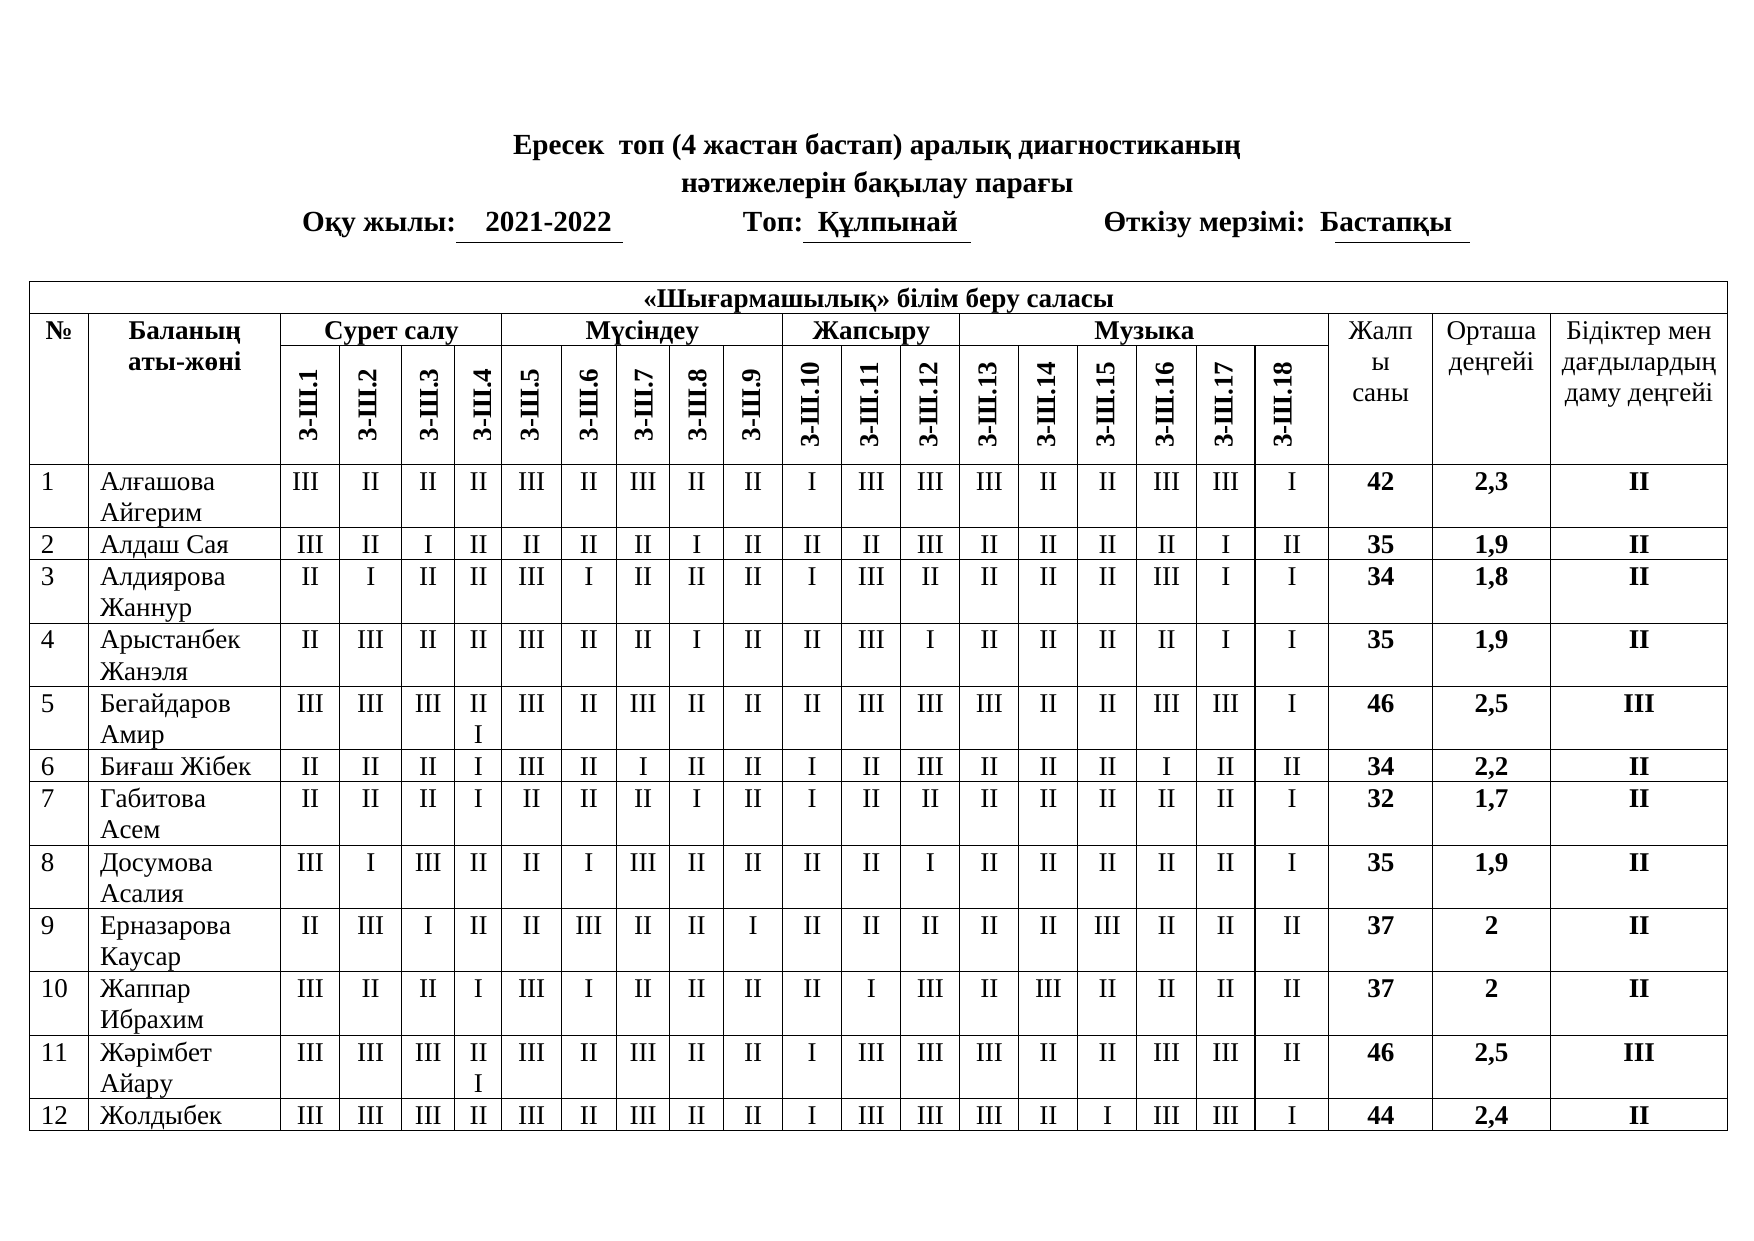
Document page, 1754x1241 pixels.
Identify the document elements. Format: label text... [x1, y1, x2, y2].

table_cell ІІІ [281, 465, 339, 527]
table_cell ІІ [1019, 909, 1077, 971]
table_cell І [455, 972, 501, 1034]
table_cell ІІ [1551, 782, 1727, 844]
table_cell 7 [30, 782, 88, 844]
table_cell ІІІ [340, 1036, 401, 1098]
table_cell ІІ [1137, 909, 1196, 971]
table_cell 3 [30, 560, 88, 622]
table_cell ІІІ [617, 846, 669, 908]
table_cell Арыстанбек Жанэля [89, 624, 280, 686]
table_cell 2 [1433, 972, 1550, 1034]
table_cell 3-Ш.4 [455, 346, 501, 463]
table_cell ІІ [617, 972, 669, 1034]
table_cell ІІ [783, 528, 841, 559]
table_cell ІІІ [901, 687, 959, 749]
table_cell ІІ [783, 846, 841, 908]
text нәтижелерін бақылау парағы [118, 165, 1636, 199]
table_cell І [340, 560, 401, 622]
table_cell 1,7 [1433, 782, 1550, 844]
table_cell ІІІ [617, 1036, 669, 1098]
table_cell ІІ [670, 972, 723, 1034]
table_cell ІІІ [1197, 687, 1254, 749]
table_cell ІІІ [960, 687, 1018, 749]
table_cell ІІІ [617, 687, 669, 749]
table_cell Алдиярова Жаннур [89, 560, 280, 622]
table_cell 3-Ш.14 [1019, 346, 1077, 463]
table_cell ІІ [1019, 560, 1077, 622]
table_cell ІІ [1078, 465, 1136, 527]
table_cell 35 [1329, 846, 1432, 908]
table_cell ІІІ [402, 1099, 454, 1130]
table_cell 32 [1329, 782, 1432, 844]
table_cell ІІ [502, 528, 561, 559]
table_cell І [783, 560, 841, 622]
table_cell ІІ [1078, 560, 1136, 622]
table_cell ІІ [724, 1036, 782, 1098]
table_cell 3-Ш.13 [960, 346, 1018, 463]
table_cell ІІ [340, 465, 401, 527]
table_cell 37 [1329, 972, 1432, 1034]
table_cell ІІІ [1551, 1036, 1727, 1098]
table_cell ІІІ [281, 972, 339, 1034]
table_cell 1,9 [1433, 624, 1550, 686]
table_cell ІІІ [340, 1099, 401, 1130]
table_cell І [1256, 465, 1328, 527]
table_cell ІІІ [402, 846, 454, 908]
table_cell 11 [30, 1036, 88, 1098]
table_cell 34 [1329, 560, 1432, 622]
table_cell ІІІ [1137, 1036, 1196, 1098]
table_cell ІІ [455, 624, 501, 686]
table_cell ІІ [617, 560, 669, 622]
table_cell ІІ [670, 750, 723, 781]
table_cell ІІ [960, 624, 1018, 686]
table_cell ІІ [562, 782, 616, 844]
table_cell 3-Ш.11 [842, 346, 900, 463]
table_cell ІІ [402, 624, 454, 686]
table_cell ІІІ [340, 909, 401, 971]
table_cell І [340, 846, 401, 908]
table_cell І [783, 1099, 841, 1130]
table_cell 3-Ш.12 [901, 346, 959, 463]
table_cell ІІ [455, 909, 501, 971]
table_cell ІІ [1078, 687, 1136, 749]
table_cell І [1256, 846, 1328, 908]
table_cell ІІІ [281, 846, 339, 908]
table_cell ІІІ [617, 465, 669, 527]
table_cell ІІ [670, 1036, 723, 1098]
table_cell ІІ [1551, 750, 1727, 781]
table_cell ІІ [281, 909, 339, 971]
table_cell Алғашова Айгерим [89, 465, 280, 527]
text Оқу жылы: 2021-2022 Топ: Құлпынай Өткізу мерзімі: Бастапқы [118, 204, 1636, 237]
table_cell Ерназарова Каусар [89, 909, 280, 971]
table_cell І [783, 782, 841, 844]
table_cell 12 [30, 1099, 88, 1130]
table_cell ІІ [1078, 528, 1136, 559]
table_cell ІІІ [842, 624, 900, 686]
table_cell ІІІ [502, 1099, 561, 1130]
table_cell І [562, 560, 616, 622]
table_cell ІІ [281, 560, 339, 622]
table_cell 37 [1329, 909, 1432, 971]
table_cell ІІ [1137, 624, 1196, 686]
table_cell ІІ [670, 560, 723, 622]
table_cell 1 [30, 465, 88, 527]
table_cell І [783, 465, 841, 527]
table_cell ІІІ [1019, 972, 1077, 1034]
table_cell ІІ [1197, 782, 1254, 844]
table_cell 3-Ш.1 [281, 346, 339, 463]
table_header «Шығармашылық» білім беру саласы [30, 282, 1727, 313]
table_cell 3-Ш.17 [1197, 346, 1254, 463]
table_cell ІІ [783, 972, 841, 1034]
table_cell І [617, 750, 669, 781]
table_cell Жолдыбек lнкар [89, 1099, 280, 1130]
table_cell 3-Ш.16 [1137, 346, 1196, 463]
table_cell ІІ [670, 465, 723, 527]
table_cell Бідіктер мен дағдылардың даму деңгейі [1551, 314, 1727, 463]
table_cell ІІ [1019, 624, 1077, 686]
table_cell ІІ [1078, 846, 1136, 908]
table_cell І [1197, 528, 1254, 559]
table_cell 10 [30, 972, 88, 1034]
table_cell ІІ [724, 465, 782, 527]
table_cell ІІ [1551, 909, 1727, 971]
table_cell ІІ [562, 1036, 616, 1098]
table_cell ІІ [724, 1099, 782, 1130]
table_cell ІІІ [617, 1099, 669, 1130]
table_cell І [901, 846, 959, 908]
table_cell 9 [30, 909, 88, 971]
table_cell ІІ [1019, 846, 1077, 908]
table_cell ІІ [562, 465, 616, 527]
table_cell ІІ [842, 782, 900, 844]
table_cell ІІІ [502, 1036, 561, 1098]
table_cell ІІ [1078, 624, 1136, 686]
table_cell Жалпы саны [1329, 314, 1432, 463]
table_cell 3-Ш.3 [402, 346, 454, 463]
table_cell ІІІ [960, 1099, 1018, 1130]
table_cell ІІ [724, 972, 782, 1034]
table_cell ІІ [1256, 972, 1328, 1034]
table_cell Музыка [960, 314, 1328, 345]
table_cell ІІІ [1197, 1036, 1254, 1098]
table_cell І [455, 782, 501, 844]
table_cell ІІ [402, 972, 454, 1034]
table_cell І [562, 846, 616, 908]
table_cell І [724, 909, 782, 971]
table_cell ІІ [670, 1099, 723, 1130]
table_cell ІІІ [502, 972, 561, 1034]
table_cell ІІІ [281, 1099, 339, 1130]
table_cell ІІ [960, 560, 1018, 622]
table_cell ІІ [1019, 1099, 1077, 1130]
table_cell ІІ [1019, 782, 1077, 844]
table_cell ІІ [783, 687, 841, 749]
table_cell ІІ [901, 560, 959, 622]
table_cell Алдаш Сая [89, 528, 280, 559]
table_cell ІІ [1256, 528, 1328, 559]
table_cell ІІ [842, 750, 900, 781]
table_cell ІІ [1551, 846, 1727, 908]
table_cell 2,2 [1433, 750, 1550, 781]
text Ересек топ (4 жастан бастап) аралық диагностиканың [118, 127, 1636, 160]
table_cell 2,3 [1433, 465, 1550, 527]
table_cell ІІІ [340, 624, 401, 686]
table_cell ІІІ [901, 750, 959, 781]
table_cell ІІ [724, 560, 782, 622]
table_cell ІІ [455, 846, 501, 908]
table_cell ІІ [1137, 528, 1196, 559]
table_cell І [1078, 1099, 1136, 1130]
table_cell ІІІ [502, 750, 561, 781]
table_cell 2,5 [1433, 1036, 1550, 1098]
table_cell ІІІ [340, 687, 401, 749]
table_cell 35 [1329, 528, 1432, 559]
table_cell ІІ [617, 782, 669, 844]
table_cell ІІ [281, 750, 339, 781]
table_cell ІІ [842, 909, 900, 971]
table_cell ІІ [402, 782, 454, 844]
table_cell ІІ [562, 624, 616, 686]
table_cell І [402, 528, 454, 559]
table_cell 1,9 [1433, 528, 1550, 559]
table_cell І [670, 624, 723, 686]
table_cell ІІ [724, 750, 782, 781]
table_cell ІІ [502, 782, 561, 844]
table_cell ІІ [340, 750, 401, 781]
table_cell ІІ [281, 624, 339, 686]
table_cell ІІІ [562, 909, 616, 971]
table_cell 2,5 [1433, 687, 1550, 749]
table_cell 6 [30, 750, 88, 781]
table_cell ІІ [502, 909, 561, 971]
table_cell Биғаш Жібек [89, 750, 280, 781]
table_cell ІІІ [842, 1099, 900, 1130]
table_cell 1,8 [1433, 560, 1550, 622]
table_cell ІІ [1078, 782, 1136, 844]
table_cell ІІ [1019, 687, 1077, 749]
table_cell ІІ [1078, 750, 1136, 781]
table_cell ІІІ [1137, 560, 1196, 622]
table_cell ІІІ [1551, 687, 1727, 749]
table_cell ІІ [724, 687, 782, 749]
table_cell І [1256, 560, 1328, 622]
table_cell ІІ [1078, 1036, 1136, 1098]
table_cell ІІІ [842, 560, 900, 622]
table_cell № [30, 314, 88, 463]
table_cell ІІІ [281, 1036, 339, 1098]
table_cell ІІІ [960, 1036, 1018, 1098]
table_cell ІІ [960, 972, 1018, 1034]
table_cell 3-Ш.6 [562, 346, 616, 463]
table_cell 42 [1329, 465, 1432, 527]
table_cell 3-Ш.5 [502, 346, 561, 463]
table_cell ІІІ [1137, 1099, 1196, 1130]
table_cell ІІ [281, 782, 339, 844]
table_cell ІІІ [455, 687, 501, 749]
table_cell ІІ [670, 846, 723, 908]
table_cell ІІ [901, 909, 959, 971]
table_cell 3-Ш.18 [1256, 346, 1328, 463]
table_cell ІІІ [1137, 687, 1196, 749]
table_cell ІІІ [455, 1036, 501, 1098]
table_cell ІІ [960, 750, 1018, 781]
table_cell ІІІ [455, 1099, 501, 1130]
table_cell 3-Ш.15 [1078, 346, 1136, 463]
table_cell ІІ [617, 528, 669, 559]
table_cell ІІ [724, 782, 782, 844]
table_cell ІІ [960, 528, 1018, 559]
table_cell І [562, 972, 616, 1034]
table_cell ІІ [842, 846, 900, 908]
table_cell ІІ [340, 782, 401, 844]
table_cell Досумова Асалия [89, 846, 280, 908]
table_cell 5 [30, 687, 88, 749]
table_cell ІІ [1197, 846, 1254, 908]
table_cell ІІ [340, 528, 401, 559]
table_cell ІІ [783, 624, 841, 686]
table_cell ІІ [1137, 846, 1196, 908]
table_cell Жапсыру [783, 314, 959, 345]
table_cell ІІ [562, 1099, 616, 1130]
table_cell ІІ [1551, 1099, 1727, 1130]
table_cell ІІІ [502, 465, 561, 527]
table_cell Габитова Асем [89, 782, 280, 844]
table_cell Жаппар Ибрахим [89, 972, 280, 1034]
table_cell ІІ [562, 528, 616, 559]
table_cell ІІ [562, 750, 616, 781]
table_cell ІІ [502, 846, 561, 908]
table_cell І [1197, 624, 1254, 686]
table_cell ІІІ [901, 465, 959, 527]
table_cell І [901, 624, 959, 686]
table_cell ІІ [1078, 972, 1136, 1034]
table_cell 3-Ш.10 [783, 346, 841, 463]
table_cell ІІ [1551, 465, 1727, 527]
table_cell ІІ [783, 909, 841, 971]
table_cell 4 [30, 624, 88, 686]
table_cell ІІІ [502, 560, 561, 622]
table_cell 46 [1329, 1036, 1432, 1098]
table_cell ІІІ [281, 528, 339, 559]
table_cell ІІ [1019, 1036, 1077, 1098]
table_cell І [1256, 782, 1328, 844]
table_cell І [1137, 750, 1196, 781]
table_cell ІІІ [842, 1036, 900, 1098]
table_cell Баланың аты-жөні [89, 314, 280, 463]
table_cell ІІ [842, 528, 900, 559]
table_cell І [1256, 1099, 1328, 1130]
table_cell ІІ [340, 972, 401, 1034]
table_cell Мүсіндеу [502, 314, 782, 345]
table_cell ІІ [960, 782, 1018, 844]
table_cell ІІ [1551, 560, 1727, 622]
table_cell ІІ [724, 846, 782, 908]
table_cell І [1197, 560, 1254, 622]
table_cell ІІ [1197, 972, 1254, 1034]
table_cell Орташа деңгейі [1433, 314, 1550, 463]
table_cell ІІІ [960, 465, 1018, 527]
table_cell 1,9 [1433, 846, 1550, 908]
table_cell ІІ [1019, 465, 1077, 527]
table_cell ІІІ [402, 1036, 454, 1098]
table_cell ІІ [724, 528, 782, 559]
table_cell І [1256, 624, 1328, 686]
table_cell 34 [1329, 750, 1432, 781]
table_cell 3-Ш.9 [724, 346, 782, 463]
table_cell ІІ [1551, 528, 1727, 559]
table_cell ІІІ [502, 624, 561, 686]
table_cell ІІІ [901, 1099, 959, 1130]
table_cell 2,4 [1433, 1099, 1550, 1130]
table_cell ІІ [402, 560, 454, 622]
table_cell 2 [30, 528, 88, 559]
table_cell Жәрімбет Айару [89, 1036, 280, 1098]
table_cell ІІ [1551, 624, 1727, 686]
table_cell 3-Ш.8 [670, 346, 723, 463]
table_cell ІІІ [1078, 909, 1136, 971]
table_cell І [1256, 687, 1328, 749]
table_cell ІІ [1197, 750, 1254, 781]
table_cell ІІ [402, 750, 454, 781]
table_cell ІІ [617, 624, 669, 686]
table_cell ІІІ [842, 465, 900, 527]
table_cell 35 [1329, 624, 1432, 686]
table_cell ІІ [455, 465, 501, 527]
table_cell І [670, 782, 723, 844]
table_cell ІІІ [1197, 465, 1254, 527]
table_cell ІІ [1019, 528, 1077, 559]
table_cell ІІІ [901, 1036, 959, 1098]
table_cell ІІ [1551, 972, 1727, 1034]
table_cell ІІ [670, 909, 723, 971]
table_cell ІІ [1256, 909, 1328, 971]
table_cell І [783, 750, 841, 781]
table_cell ІІІ [842, 687, 900, 749]
table_cell ІІ [901, 782, 959, 844]
table_cell ІІ [670, 687, 723, 749]
table_cell ІІІ [502, 687, 561, 749]
table_cell ІІ [1019, 750, 1077, 781]
table_cell ІІ [562, 687, 616, 749]
table_cell ІІ [455, 560, 501, 622]
table_cell ІІІ [901, 528, 959, 559]
table_cell 8 [30, 846, 88, 908]
table_cell 46 [1329, 687, 1432, 749]
table_cell ІІ [617, 909, 669, 971]
table_cell Сурет салу [281, 314, 501, 345]
table_cell І [670, 528, 723, 559]
table_cell І [455, 750, 501, 781]
table_cell ІІІ [402, 687, 454, 749]
table_cell ІІ [1256, 1036, 1328, 1098]
table_cell ІІІ [1197, 1099, 1254, 1130]
table_cell ІІ [1137, 972, 1196, 1034]
table_cell ІІ [455, 528, 501, 559]
table_cell ІІІ [1137, 465, 1196, 527]
table_cell ІІ [402, 465, 454, 527]
table_cell ІІ [724, 624, 782, 686]
table_cell ІІ [1256, 750, 1328, 781]
table_cell ІІІ [901, 972, 959, 1034]
table_cell 44 [1329, 1099, 1432, 1130]
table_cell ІІ [960, 909, 1018, 971]
table_cell ІІ [960, 846, 1018, 908]
table_cell І [783, 1036, 841, 1098]
table_cell І [842, 972, 900, 1034]
table_cell ІІІ [281, 687, 339, 749]
table_cell 3-Ш.2 [340, 346, 401, 463]
table_cell І [402, 909, 454, 971]
table_cell Бегайдаров Амир [89, 687, 280, 749]
table_cell ІІ [1137, 782, 1196, 844]
table_cell 3-Ш.7 [617, 346, 669, 463]
table_cell 2 [1433, 909, 1550, 971]
table_cell ІІ [1197, 909, 1254, 971]
